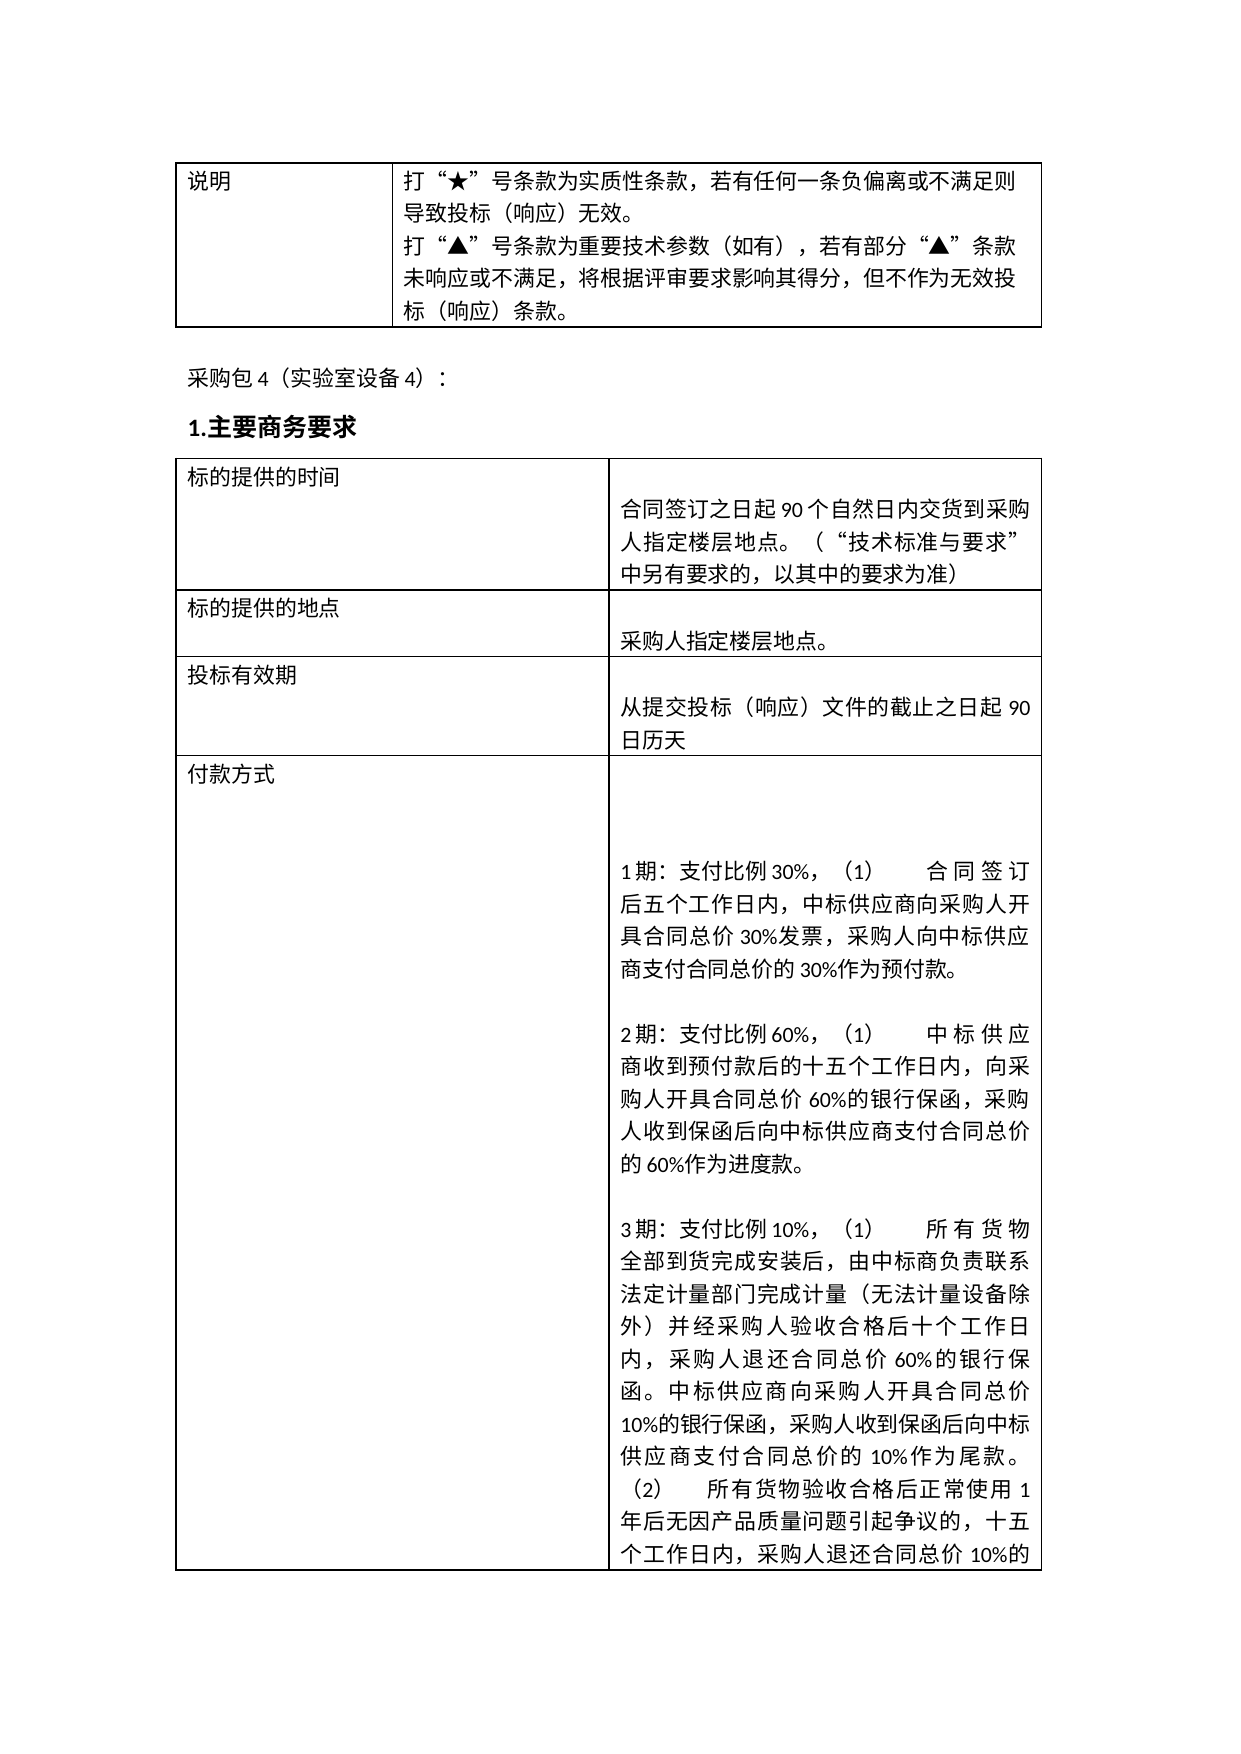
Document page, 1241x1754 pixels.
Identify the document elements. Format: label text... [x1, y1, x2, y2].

table_cell 采购人指定楼层地点。 [610, 591, 1041, 656]
table_header 合同签订之日起90个自然日内交货到采购人指定楼层地点。（“技术标准与要求”中另有要求的，以其中的要求为准） [610, 459, 1041, 589]
text 1.主要商务要求 [187, 393, 1053, 458]
table_cell 付款方式 [177, 756, 608, 1569]
table_cell 从提交投标（响应）文件的截止之日起90日历天 [610, 657, 1041, 755]
table_cell 打“★”号条款为实质性条款，若有任何一条负偏离或不满足则导致投标（响应）无效。 打“▲”号条款为重要技术参数（如有），若有部分“▲”条款未响应或不满足，将根据评审要求影响其得分，但不作为无效投标（响应）条款。 [393, 164, 1041, 326]
table_cell 说明 [177, 164, 392, 326]
table_cell 投标有效期 [177, 657, 608, 755]
table_cell 标的提供的地点 [177, 591, 608, 656]
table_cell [610, 756, 1041, 1569]
text 采购包4（实验室设备4）： [187, 360, 1053, 393]
table_header 标的提供的时间 [177, 459, 608, 589]
